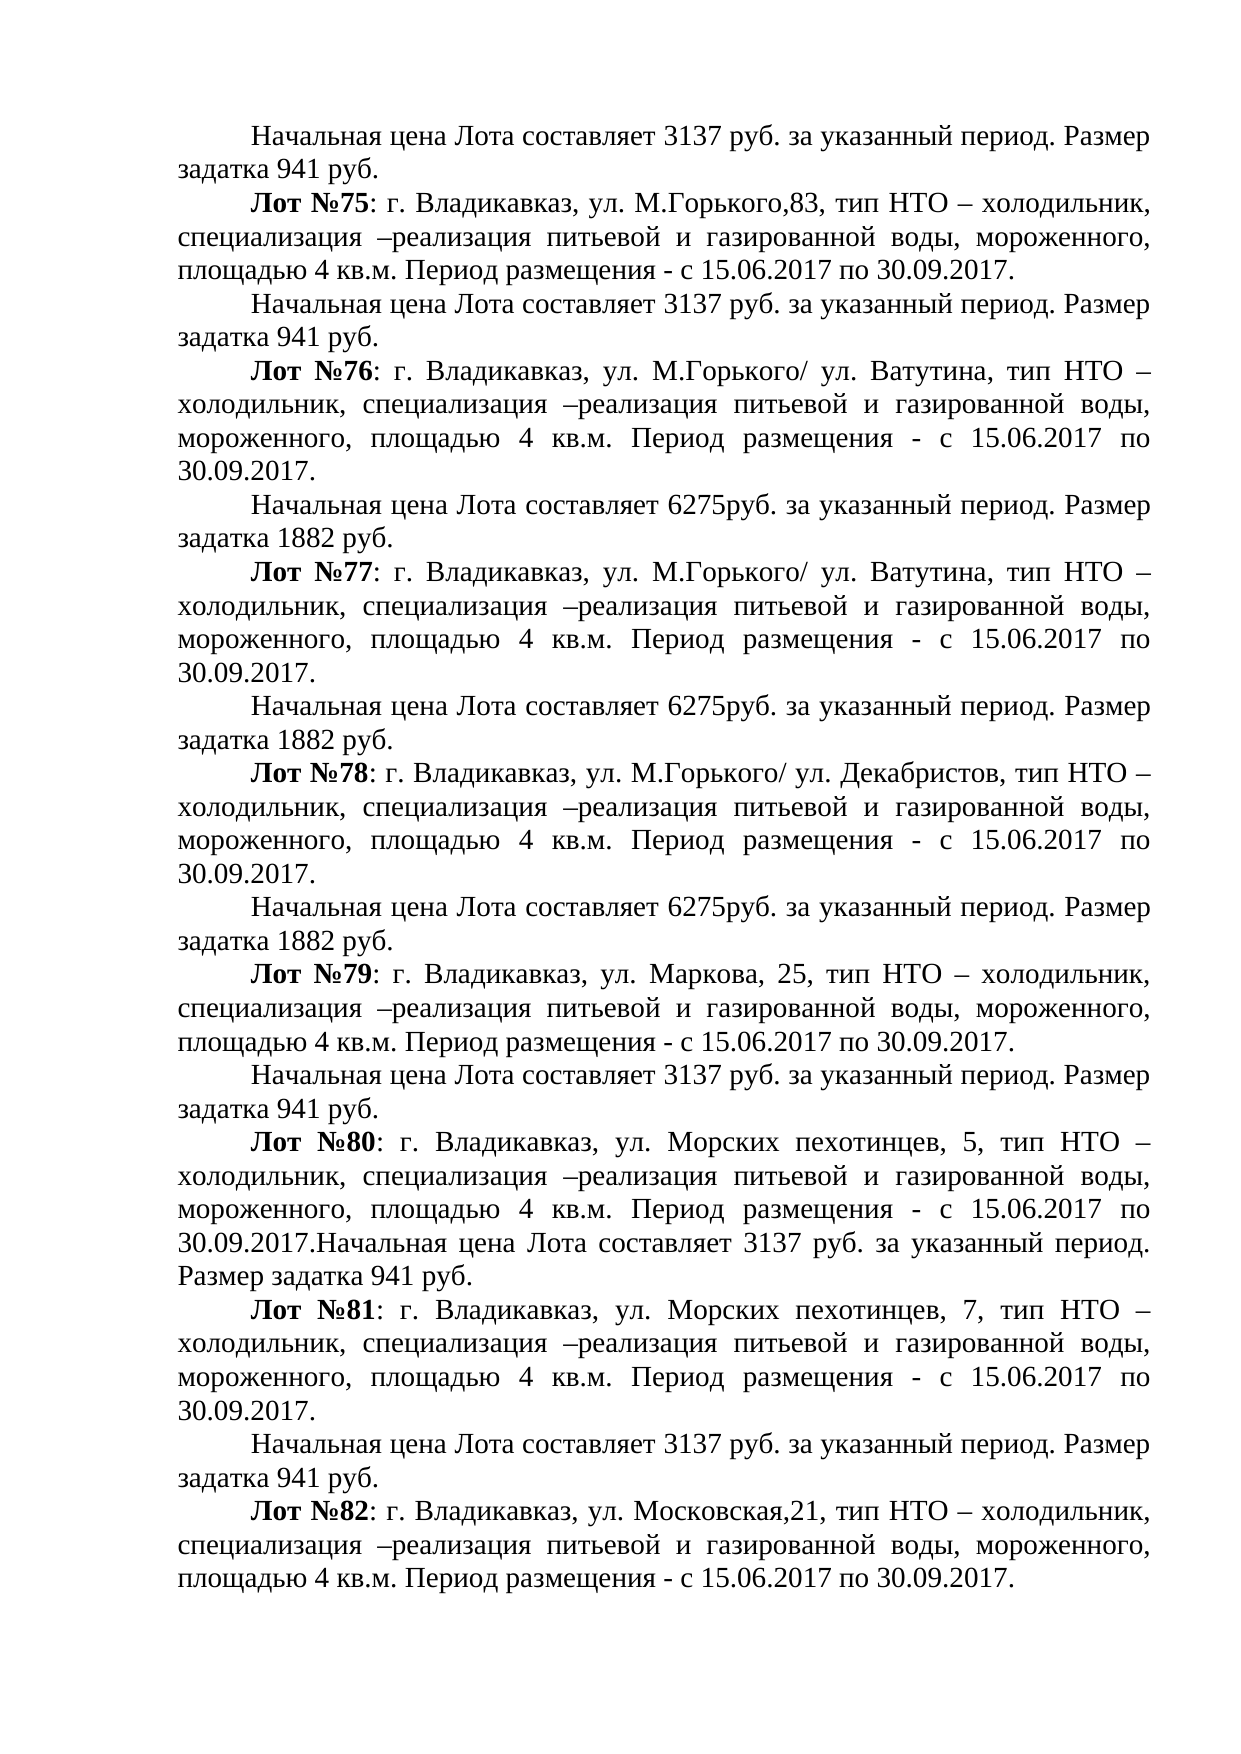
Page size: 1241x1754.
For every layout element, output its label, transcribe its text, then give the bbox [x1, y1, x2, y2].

text Начальная цена Лота составляет 3137 руб. за указанный период. Размер задатка 941 руб. [177, 1426, 1152, 1493]
text Начальная цена Лота составляет 3137 руб. за указанный период. Размер задатка 941 руб. [177, 118, 1152, 185]
text Лот №77: г. Владикавказ, ул. М.Горького/ ул. Ватутина, тип НТО – холодильник, специализация –реализация питьевой и газированной воды, мороженного, площадью 4 кв.м. Период размещения - с 15.06.2017 по 30.09.2017. [177, 554, 1152, 688]
text Начальная цена Лота составляет 3137 руб. за указанный период. Размер задатка 941 руб. [177, 1057, 1152, 1124]
text Лот №79: г. Владикавказ, ул. Маркова, 25, тип НТО – холодильник, специализация –реализация питьевой и газированной воды, мороженного, площадью 4 кв.м. Период размещения - с 15.06.2017 по 30.09.2017. [177, 957, 1152, 1057]
text Лот №80: г. Владикавказ, ул. Морских пехотинцев, 5, тип НТО – холодильник, специализация –реализация питьевой и газированной воды, мороженного, площадью 4 кв.м. Период размещения - с 15.06.2017 по 30.09.2017.Начальная цена Лота составляет 3137 руб. за указанный период. Размер задатка 941 руб. [177, 1124, 1152, 1292]
text Лот №81: г. Владикавказ, ул. Морских пехотинцев, 7, тип НТО – холодильник, специализация –реализация питьевой и газированной воды, мороженного, площадью 4 кв.м. Период размещения - с 15.06.2017 по 30.09.2017. [177, 1292, 1152, 1426]
text Лот №75: г. Владикавказ, ул. М.Горького,83, тип НТО – холодильник, специализация –реализация питьевой и газированной воды, мороженного, площадью 4 кв.м. Период размещения - с 15.06.2017 по 30.09.2017. [177, 185, 1152, 286]
text Лот №76: г. Владикавказ, ул. М.Горького/ ул. Ватутина, тип НТО – холодильник, специализация –реализация питьевой и газированной воды, мороженного, площадью 4 кв.м. Период размещения - с 15.06.2017 по 30.09.2017. [177, 353, 1152, 487]
text Начальная цена Лота составляет 6275руб. за указанный период. Размер задатка 1882 руб. [177, 688, 1152, 755]
text Лот №82: г. Владикавказ, ул. Московская,21, тип НТО – холодильник, специализация –реализация питьевой и газированной воды, мороженного, площадью 4 кв.м. Период размещения - с 15.06.2017 по 30.09.2017. [177, 1493, 1152, 1594]
text Лот №78: г. Владикавказ, ул. М.Горького/ ул. Декабристов, тип НТО – холодильник, специализация –реализация питьевой и газированной воды, мороженного, площадью 4 кв.м. Период размещения - с 15.06.2017 по 30.09.2017. [177, 755, 1152, 889]
text Начальная цена Лота составляет 6275руб. за указанный период. Размер задатка 1882 руб. [177, 889, 1152, 957]
text Начальная цена Лота составляет 6275руб. за указанный период. Размер задатка 1882 руб. [177, 487, 1152, 554]
text Начальная цена Лота составляет 3137 руб. за указанный период. Размер задатка 941 руб. [177, 286, 1152, 353]
